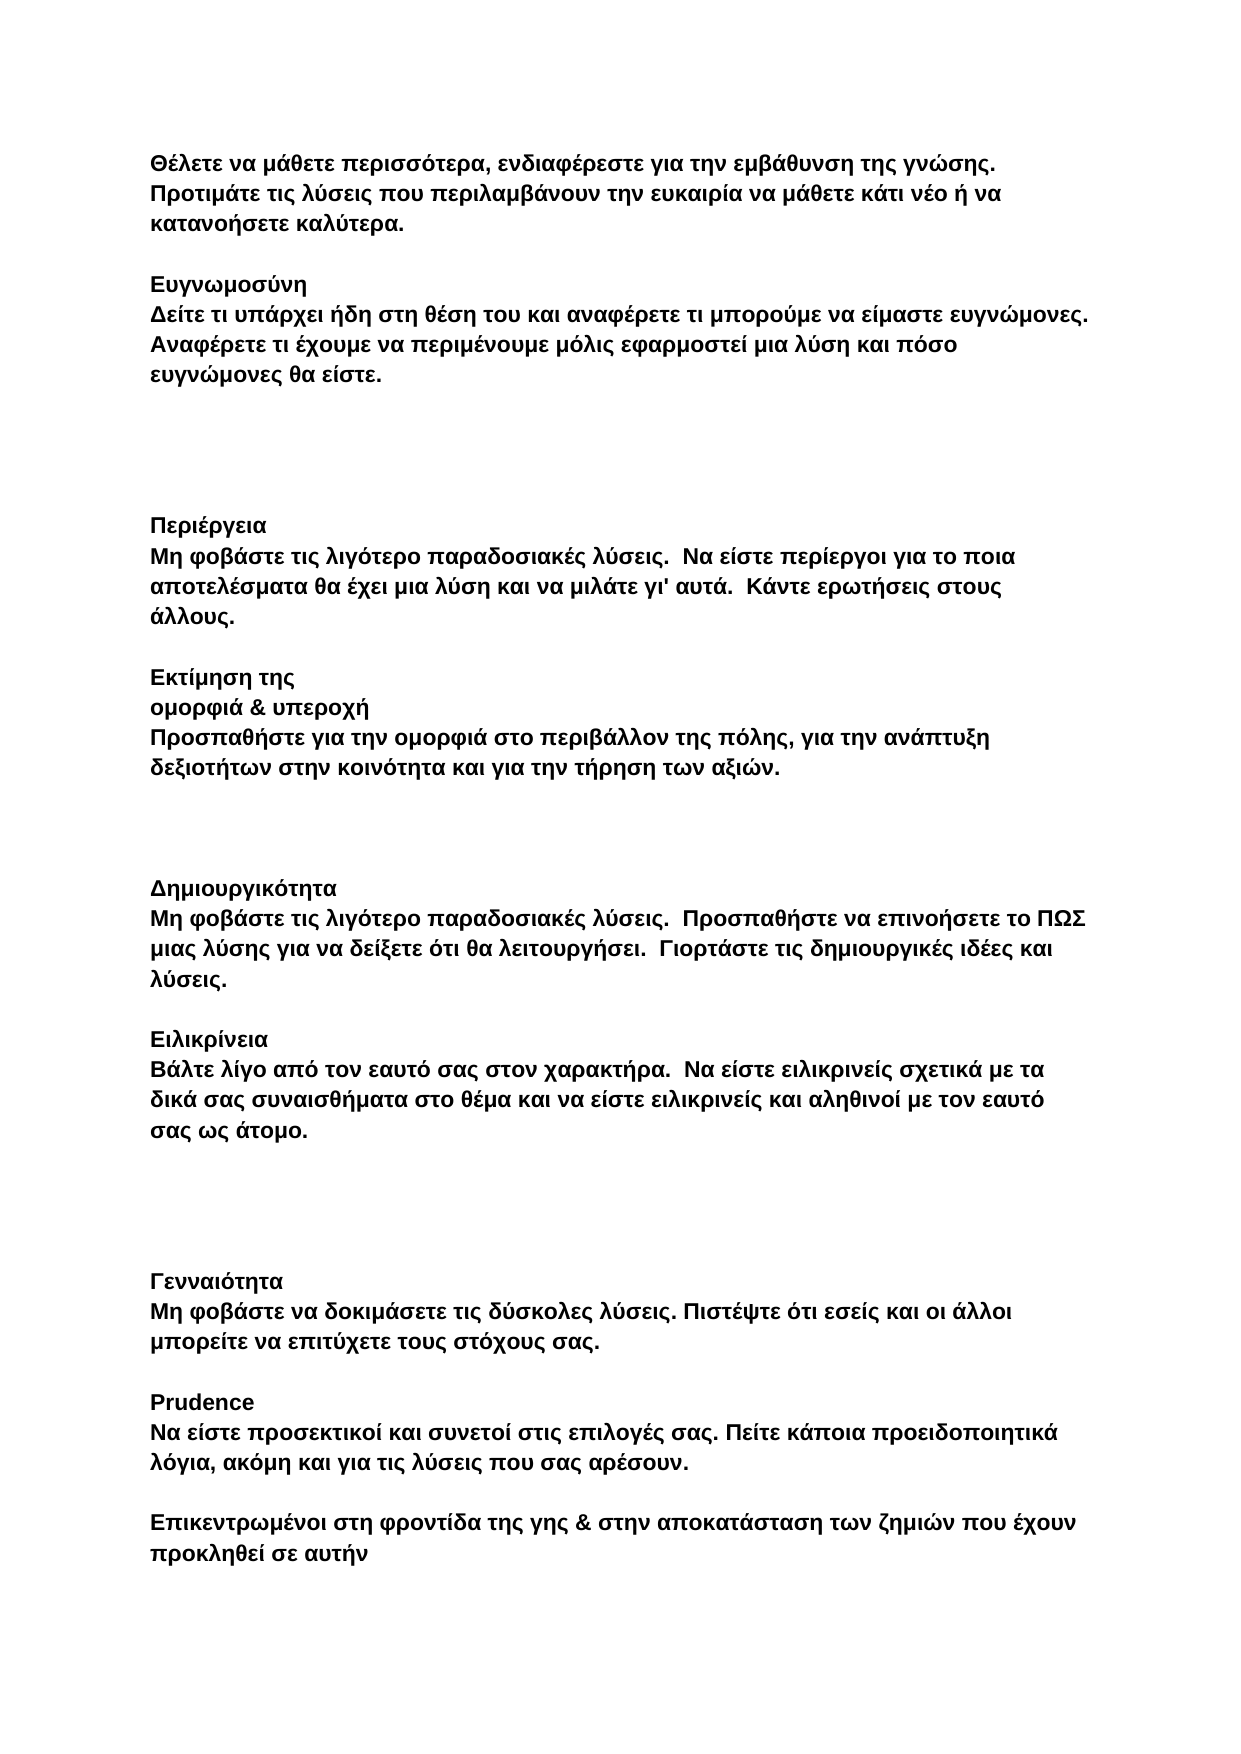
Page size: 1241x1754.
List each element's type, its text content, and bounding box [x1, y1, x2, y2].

text Prudence [150, 1388, 1090, 1415]
text Περιέργεια [150, 512, 1090, 539]
text ομορφιά & υπεροχή [150, 694, 1090, 720]
text Ευγνωμοσύνη [150, 271, 1090, 297]
text Μη φοβάστε τις λιγότερο παραδοσιακές λύσεις. Να είστε περίεργοι για το ποια αποτελέσματα θα έχει μια λύση και να μιλάτε γι' αυτά. Κάντε ερωτήσεις στους άλλους. [150, 543, 1090, 629]
text Μη φοβάστε τις λιγότερο παραδοσιακές λύσεις. Προσπαθήστε να επινοήσετε το ΠΩΣ μιας λύσης για να δείξετε ότι θα λειτουργήσει. Γιορτάστε τις δημιουργικές ιδέες και λύσεις. [150, 905, 1090, 992]
text Ειλικρίνεια [150, 1026, 1090, 1052]
text Επικεντρωμένοι στη φροντίδα της γης & στην αποκατάσταση των ζημιών που έχουν προκληθεί σε αυτήν [150, 1509, 1090, 1566]
text Γενναιότητα [150, 1268, 1090, 1294]
text Δημιουργικότητα [150, 875, 1090, 901]
text Εκτίμηση της [150, 663, 1090, 690]
text Βάλτε λίγο από τον εαυτό σας στον χαρακτήρα. Να είστε ειλικρινείς σχετικά με τα δικά σας συναισθήματα στο θέμα και να είστε ειλικρινείς και αληθινοί με τον εαυτό σας ως άτομο. [150, 1056, 1090, 1143]
text Δείτε τι υπάρχει ήδη στη θέση του και αναφέρετε τι μπορούμε να είμαστε ευγνώμονες. Αναφέρετε τι έχουμε να περιμένουμε μόλις εφαρμοστεί μια λύση και πόσο ευγνώμονες θα είστε. [150, 301, 1090, 388]
text Προσπαθήστε για την ομορφιά στο περιβάλλον της πόλης, για την ανάπτυξη δεξιοτήτων στην κοινότητα και για την τήρηση των αξιών. [150, 724, 1090, 781]
text Να είστε προσεκτικοί και συνετοί στις επιλογές σας. Πείτε κάποια προειδοποιητικά λόγια, ακόμη και για τις λύσεις που σας αρέσουν. [150, 1419, 1090, 1475]
text Θέλετε να μάθετε περισσότερα, ενδιαφέρεστε για την εμβάθυνση της γνώσης. Προτιμάτε τις λύσεις που περιλαμβάνουν την ευκαιρία να μάθετε κάτι νέο ή να κατανοήσετε καλύτερα. [150, 150, 1090, 237]
text Μη φοβάστε να δοκιμάσετε τις δύσκολες λύσεις. Πιστέψτε ότι εσείς και οι άλλοι μπορείτε να επιτύχετε τους στόχους σας. [150, 1298, 1090, 1354]
